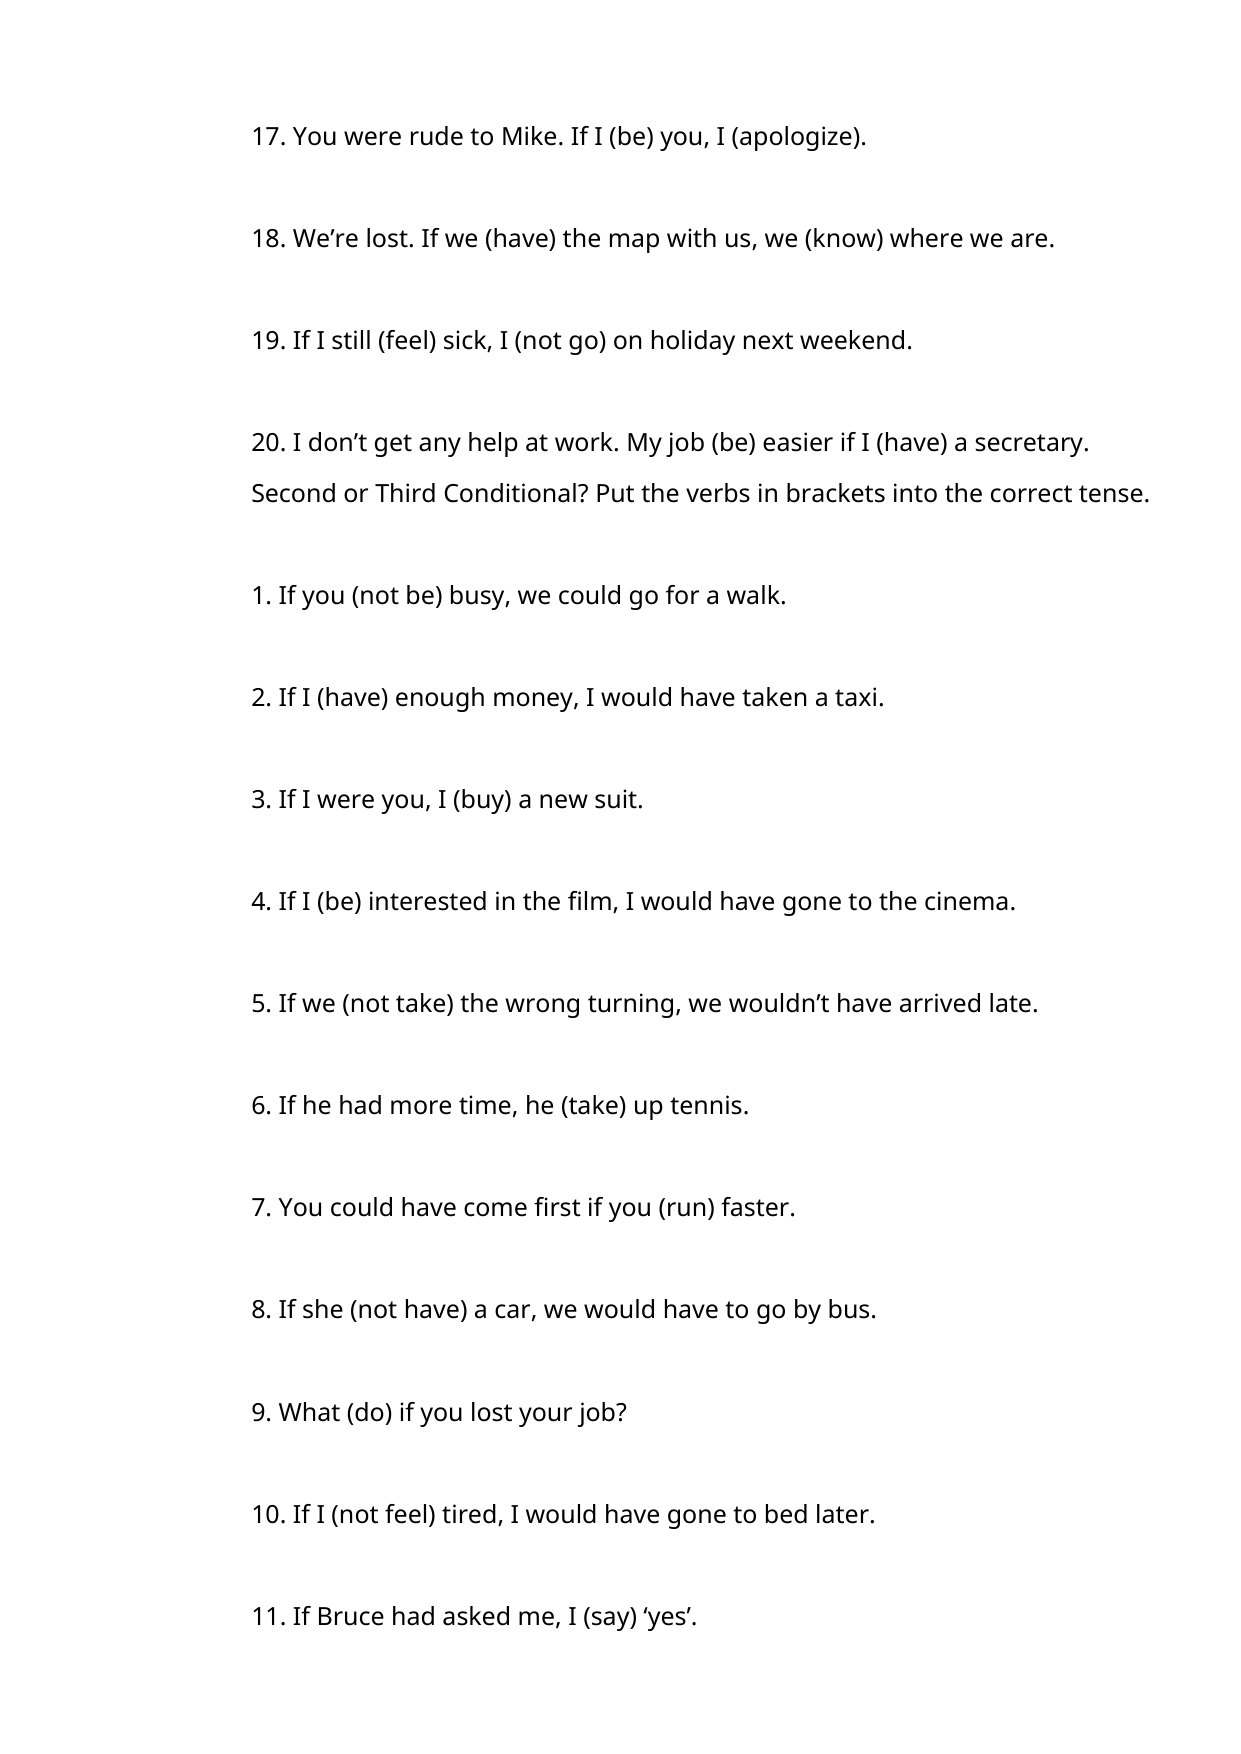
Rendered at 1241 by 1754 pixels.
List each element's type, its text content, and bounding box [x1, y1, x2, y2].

text 19. If I still (feel) sick, I (not go) on holiday next weekend. [177, 322, 1152, 356]
text 8. If she (not have) a car, we would have to go by bus. [177, 1292, 1152, 1326]
text 9. What (do) if you lost your job? [177, 1394, 1152, 1428]
text Second or Third Conditional? Put the verbs in brackets into the correct tense. [177, 475, 1152, 509]
text 2. If I (have) enough money, I would have taken a taxi. [177, 679, 1152, 714]
text 10. If I (not feel) tired, I would have gone to bed later. [177, 1496, 1152, 1530]
text 4. If I (be) interested in the film, I would have gone to the cinema. [177, 884, 1152, 918]
text 17. You were rude to Mike. If I (be) you, I (apologize). [177, 118, 1152, 152]
text 20. I don’t get any help at work. My job (be) easier if I (have) a secretary. [177, 424, 1152, 458]
text 1. If you (not be) busy, we could go for a walk. [177, 577, 1152, 612]
text 6. If he had more time, he (take) up tennis. [177, 1088, 1152, 1122]
text 5. If we (not take) the wrong turning, we wouldn’t have arrived late. [177, 986, 1152, 1020]
text 7. You could have come first if you (run) faster. [177, 1190, 1152, 1224]
text 11. If Bruce had asked me, I (say) ‘yes’. [177, 1598, 1152, 1632]
text 3. If I were you, I (buy) a new suit. [177, 782, 1152, 816]
text 18. We’re lost. If we (have) the map with us, we (know) where we are. [177, 220, 1152, 254]
